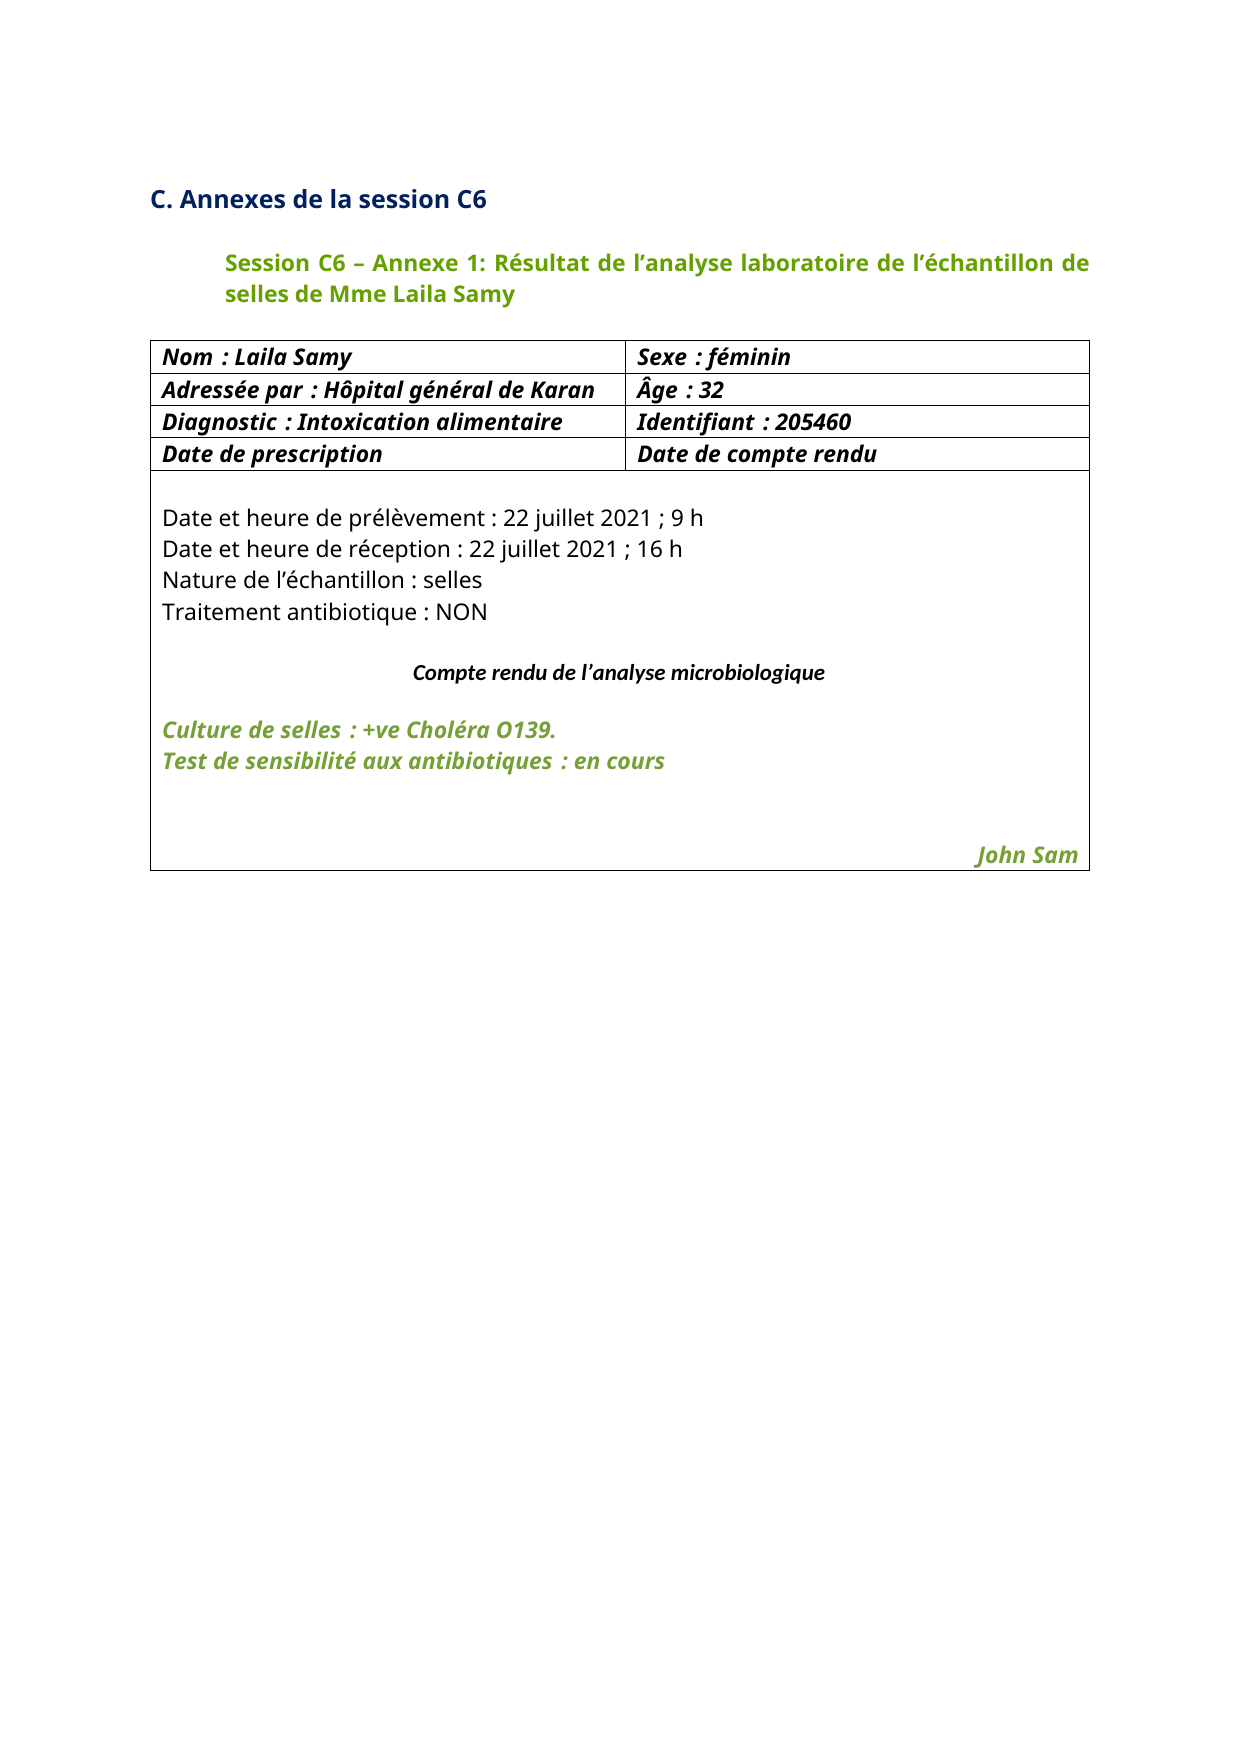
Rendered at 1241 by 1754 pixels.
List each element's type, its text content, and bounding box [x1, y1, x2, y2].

table_header Sexe : féminin [626, 341, 1089, 373]
table_cell Âge : 32 [626, 374, 1089, 405]
table_cell Diagnostic : Intoxication alimentaire [151, 406, 625, 437]
table_cell Identifiant : 205460 [626, 406, 1089, 437]
list Session C6 – Annexe 1: Résultat de l’analyse laboratoire de l’échantillon de selles de Mme Laila Samy [225, 247, 1090, 309]
table_header Nom : Laila Samy [151, 341, 625, 373]
table_cell Date et heure de prélèvement : 22 juillet 2021 ; 9 h Date et heure de réception : 22 juillet 2021 ; 16 h Nature de l’échantillon : selles Traitement antibiotique : NON Compte rendu de l’analyse microbiologique Culture de selles : +ve Choléra O139. Test de sensibilité aux antibiotiques : en cours John Sam [151, 471, 1089, 870]
table_cell Date de compte rendu [626, 438, 1089, 469]
table_cell Date de prescription [151, 438, 625, 469]
table_cell Adressée par : Hôpital général de Karan [151, 374, 625, 405]
text C. Annexes de la session C6 [150, 181, 1090, 215]
